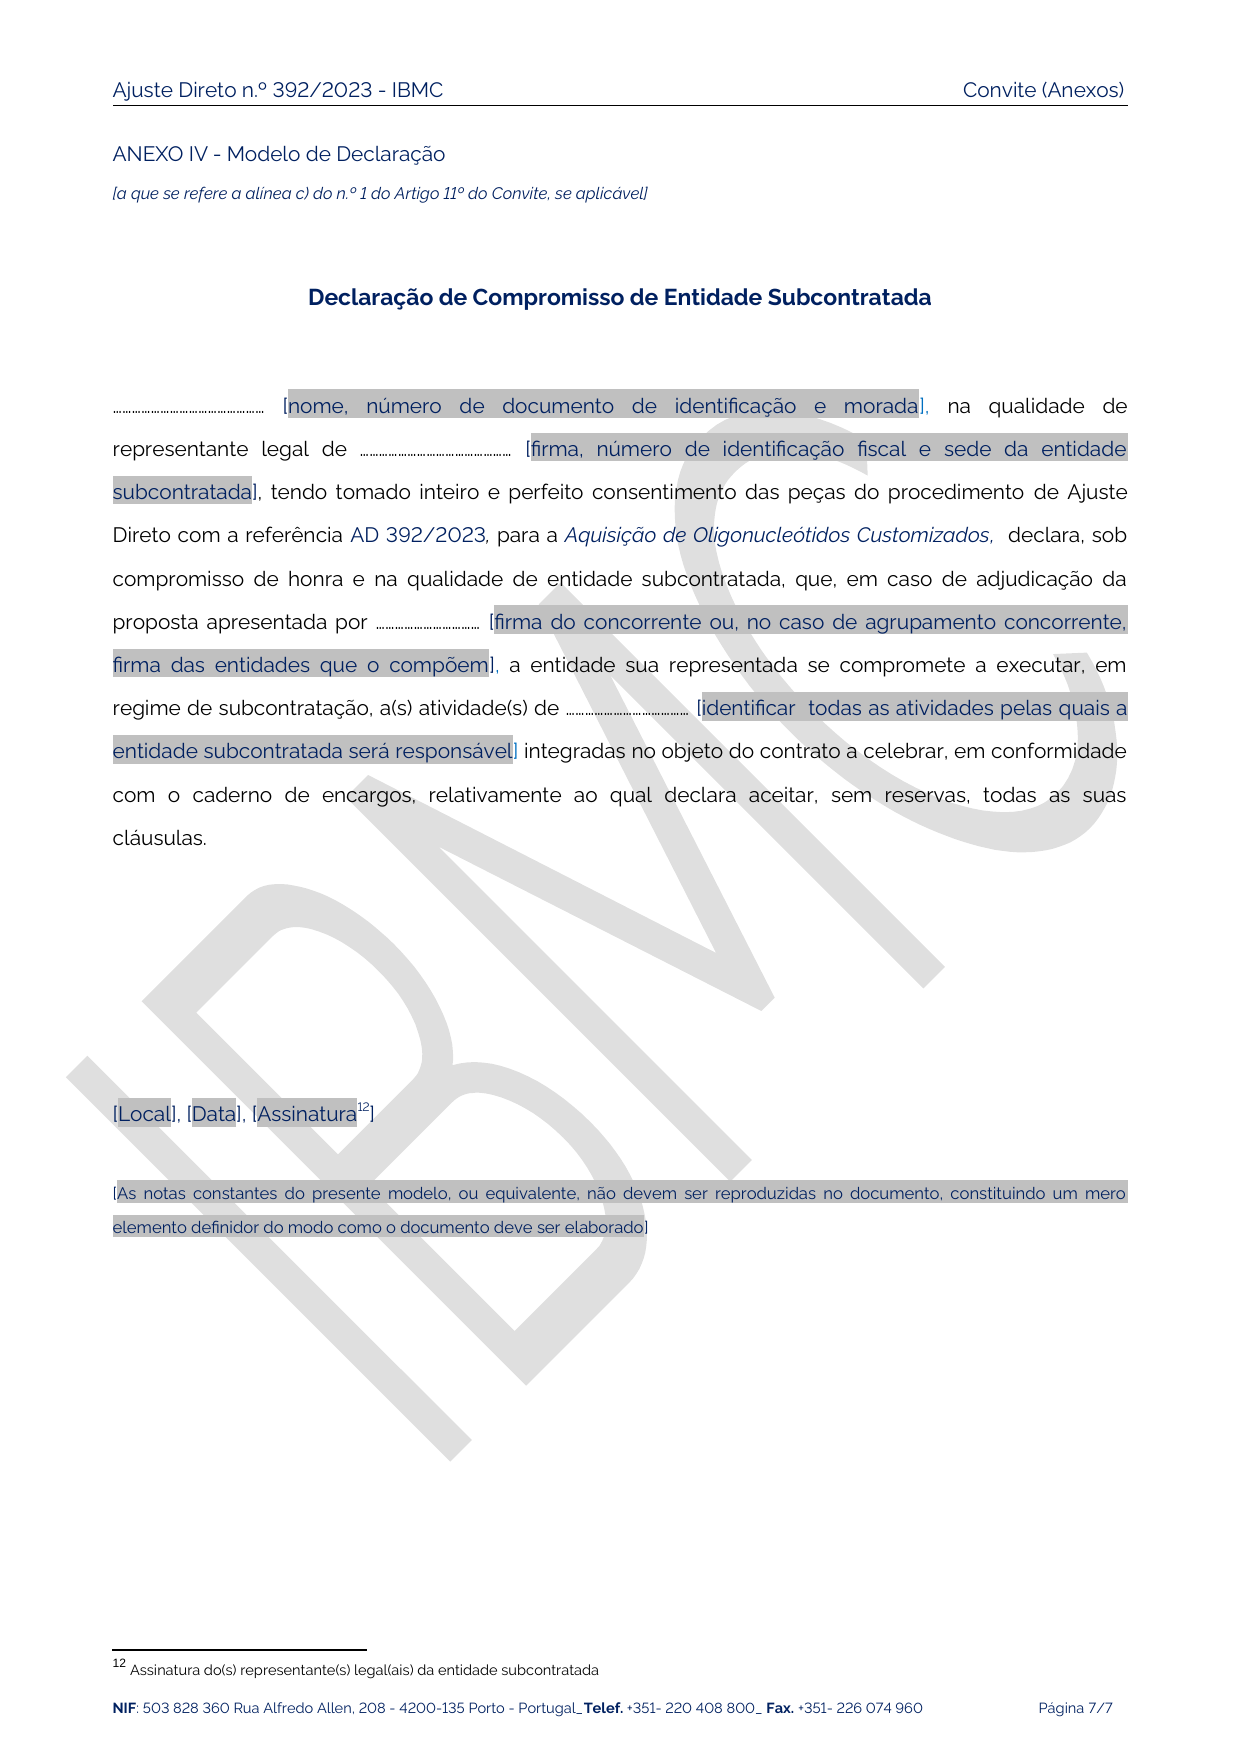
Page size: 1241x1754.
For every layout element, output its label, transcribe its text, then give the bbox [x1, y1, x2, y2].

text [a que se refere a alínea c) do n.º 1 do Artigo 11º do Convite, se aplicável] [112, 181, 1128, 204]
text ANEXO IV - Modelo de Declaração [112, 137, 1128, 166]
text ………………………………………… [nome, número de documento de identificação e morada], na qualidade de representante legal de ………………………………………… [firma, número de identificação fiscal e sede da entidade subcontratada], tendo tomado inteiro e perfeito consentimento das peças do procedimento de Ajuste Direto com a referência AD 392/2023, para a Aquisição de Oligonucleótidos Customizados, declara, sob compromisso de honra e na qualidade de entidade subcontratada, que, em caso de adjudicação da proposta apresentada por …………………………… [firma do concorrente ou, no caso de agrupamento concorrente, firma das entidades que o compõem], a entidade sua representada se compromete a executar, em regime de subcontratação, a(s) atividade(s) de ………………………………… [identificar todas as atividades pelas quais a entidade subcontratada será responsável] integradas no objeto do contrato a celebrar, em conformidade com o caderno de encargos, relativamente ao qual declara aceitar, sem reservas, todas as suas cláusulas. [112, 389, 1128, 850]
text [As notas constantes do presente modelo, ou equivalente, não devem ser reproduzidas no documento, constituindo um mero elemento definidor do modo como o documento deve ser elaborado] [112, 1180, 1128, 1237]
text Declaração de Compromisso de Entidade Subcontratada [112, 280, 1128, 311]
text [Local], [Data], [Assinatura] [357, 1098, 1128, 1127]
